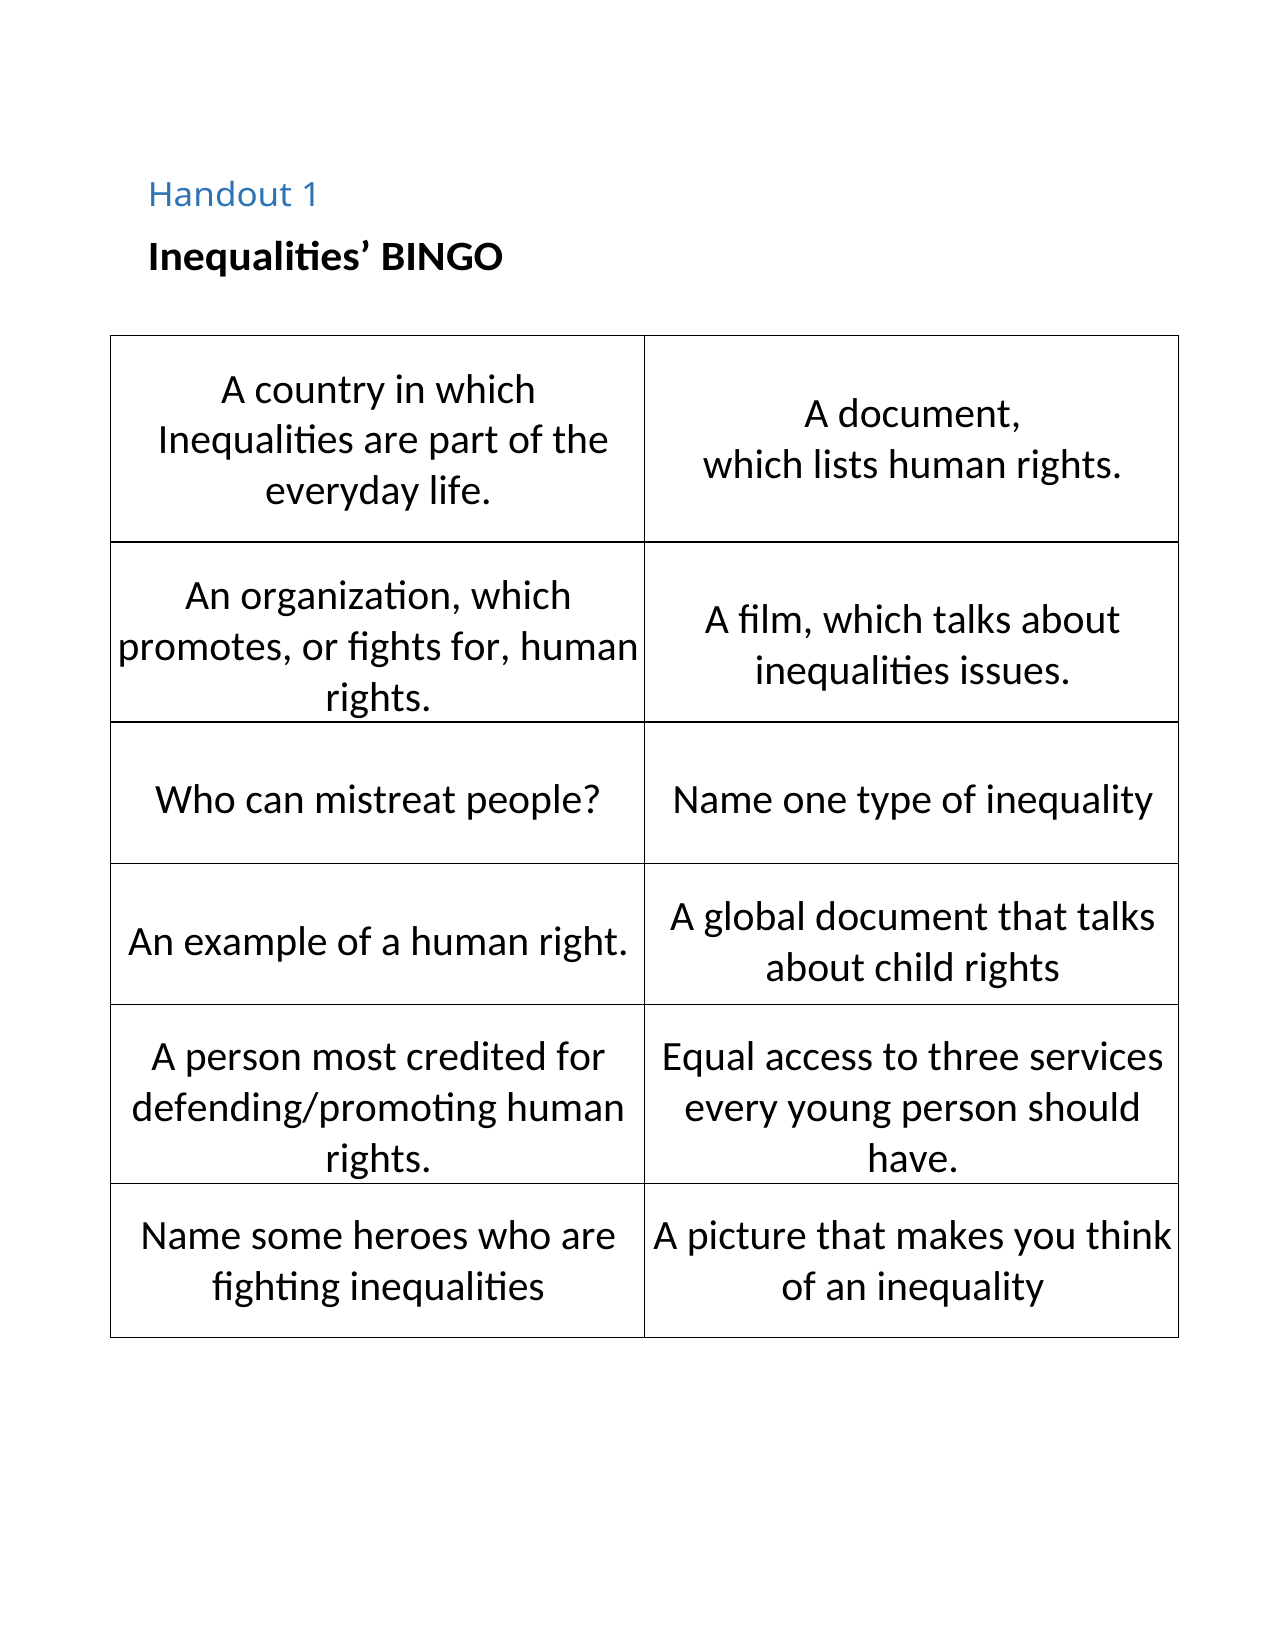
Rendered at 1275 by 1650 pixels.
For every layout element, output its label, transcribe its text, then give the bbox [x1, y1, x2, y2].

text Handout 1 [148, 171, 1127, 216]
table_cell Equal access to three services every young person should have. [645, 1005, 1178, 1183]
table_cell Name one type of inequality [645, 723, 1178, 863]
table_cell A film, which talks about inequalities issues. [645, 543, 1178, 721]
table_cell An example of a human right. [111, 864, 644, 1004]
table_header A document, which lists human rights. [645, 336, 1178, 541]
table_cell Who can mistreat people? [111, 723, 644, 863]
table_cell A person most credited for defending/promoting human rights. [111, 1005, 644, 1183]
table_cell Name some heroes who are fighting inequalities [111, 1184, 644, 1337]
table_header A country in which Inequalities are part of the everyday life. [111, 336, 644, 541]
text Inequalities’ BINGO [148, 230, 1127, 281]
table_cell A picture that makes you think of an inequality [645, 1184, 1178, 1337]
table_cell A global document that talks about child rights [645, 864, 1178, 1004]
table_cell An organization, which promotes, or fights for, human rights. [111, 543, 644, 721]
